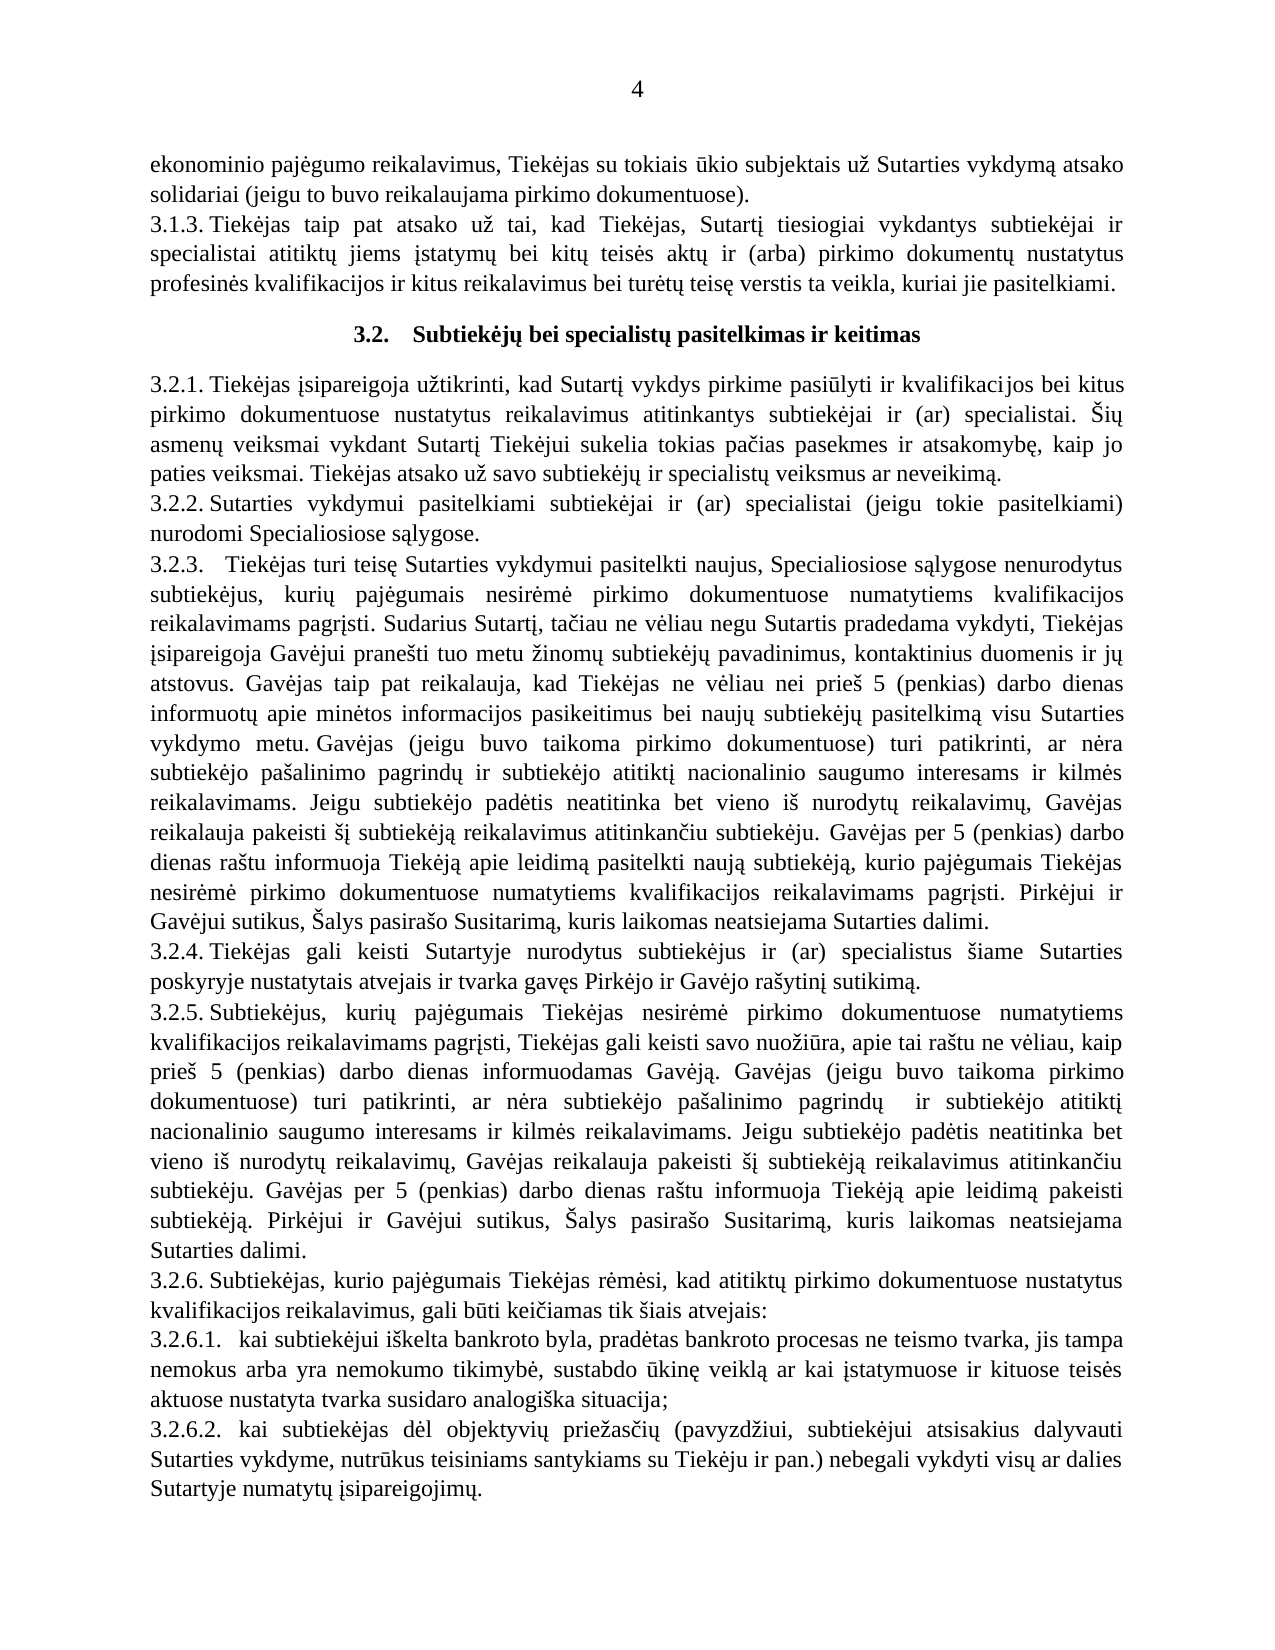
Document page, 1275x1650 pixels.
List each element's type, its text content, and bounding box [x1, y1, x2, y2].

text 3.2.4. Tiekėjas gali keisti Sutartyje nurodytus subtiekėjus ir (ar) specialistus šiame Sutarties poskyryje nustatytais atvejais ir tvarka gavęs Pirkėjo ir Gavėjo rašytinį sutikimą. [150, 937, 1124, 995]
text 3.2.6.2. kai subtiekėjas dėl objektyvių priežasčių (pavyzdžiui, subtiekėjui atsisakius dalyvauti Sutarties vykdyme, nutrūkus teisiniams santykiams su Tiekėju ir pan.) nebegali vykdyti visų ar dalies Sutartyje numatytų įsipareigojimų. [150, 1472, 1124, 1502]
text 3.1.3. Tiekėjas taip pat atsako už tai, kad Tiekėjas, Sutartį tiesiogiai vykdantys subtiekėjai ir specialistai atitiktų jiems įstatymų bei kitų teisės aktų ir (arba) pirkimo dokumentų nustatytus profesinės kvalifikacijos ir kitus reikalavimus bei turėtų teisę verstis ta veikla, kuriai jie pasitelkiami. [150, 209, 1124, 297]
text 3.2.5. Subtiekėjus, kurių pajėgumais Tiekėjas nesirėmė pirkimo dokumentuose numatytiems kvalifikacijos reikalavimams pagrįsti, Tiekėjas gali keisti savo nuožiūra, apie tai raštu ne vėliau, kaip prieš 5 (penkias) darbo dienas informuodamas Gavėją. Gavėjas (jeigu buvo taikoma pirkimo dokumentuose) turi patikrinti, ar nėra subtiekėjo pašalinimo pagrindų ir subtiekėjo atitiktį nacionalinio saugumo interesams ir kilmės reikalavimams. Jeigu subtiekėjo padėtis neatitinka bet vieno iš nurodytų reikalavimų, Gavėjas reikalauja pakeisti šį subtiekėją reikalavimus atitinkančiu subtiekėju. Gavėjas per 5 (penkias) darbo dienas raštu informuoja Tiekėją apie leidimą pakeisti subtiekėją. Pirkėjui ir Gavėjui sutikus, Šalys pasirašo Susitarimą, kuris laikomas neatsiejama Sutarties dalimi. [150, 998, 1124, 1264]
text 3.2.1. Tiekėjas įsipareigoja užtikrinti, kad Sutartį vykdys pirkime pasiūlyti ir kvalifikacijos bei kitus pirkimo dokumentuose nustatytus reikalavimus atitinkantys subtiekėjai ir (ar) specialistai. Šių asmenų veiksmai vykdant Sutartį Tiekėjui sukelia tokias pačias pasekmes ir atsakomybę, kaip jo paties veiksmai. Tiekėjas atsako už savo subtiekėjų ir specialistų veiksmus ar neveikimą. [150, 457, 1124, 487]
text 3.2.6.1. kai subtiekėjui iškelta bankroto byla, pradėtas bankroto procesas ne teismo tvarka, jis tampa nemokus arba yra nemokumo tikimybė, sustabdo ūkinę veiklą ar kai įstatymuose ir kituose teisės aktuose nustatyta tvarka susidaro analogiška situacija; [150, 1325, 1124, 1413]
text 3.2.2. Sutarties vykdymui pasitelkiami subtiekėjai ir (ar) specialistai (jeigu tokie pasitelkiami) nurodomi Specialiosiose sąlygose. [150, 489, 1124, 547]
text 3.2. Subtiekėjų bei specialistų pasitelkimas ir keitimas [150, 319, 1124, 347]
text 3.2.3. Tiekėjas turi teisę Sutarties vykdymui pasitelkti naujus, Specialiosiose sąlygose nenurodytus subtiekėjus, kurių pajėgumais nesirėmė pirkimo dokumentuose numatytiems kvalifikacijos reikalavimams pagrįsti. Sudarius Sutartį, tačiau ne vėliau negu Sutartis pradedama vykdyti, Tiekėjas įsipareigoja Gavėjui pranešti tuo metu žinomų subtiekėjų pavadinimus, kontaktinius duomenis ir jų atstovus. Gavėjas taip pat reikalauja, kad Tiekėjas ne vėliau nei prieš 5 (penkias) darbo dienas informuotų apie minėtos informacijos pasikeitimus bei naujų subtiekėjų pasitelkimą visu Sutarties vykdymo metu. Gavėjas (jeigu buvo taikoma pirkimo dokumentuose) turi patikrinti, ar nėra subtiekėjo pašalinimo pagrindų ir subtiekėjo atitiktį nacionalinio saugumo interesams ir kilmės reikalavimams. Jeigu subtiekėjo padėtis neatitinka bet vieno iš nurodytų reikalavimų, Gavėjas reikalauja pakeisti šį subtiekėją reikalavimus atitinkančiu subtiekėju. Gavėjas per 5 (penkias) darbo dienas raštu informuoja Tiekėją apie leidimą pasitelkti naują subtiekėją, kurio pajėgumais Tiekėjas nesirėmė pirkimo dokumentuose numatytiems kvalifikacijos reikalavimams pagrįsti. Pirkėjui ir Gavėjui sutikus, Šalys pasirašo Susitarimą, kuris laikomas neatsiejama Sutarties dalimi. [150, 697, 1124, 935]
text 3.2.6. Subtiekėjas, kurio pajėgumais Tiekėjas rėmėsi, kad atitiktų pirkimo dokumentuose nustatytus kvalifikacijos reikalavimus, gali būti keičiamas tik šiais atvejais: [150, 1266, 1124, 1323]
text 3.2.1. Tiekėjas įsipareigoja užtikrinti, kad Sutartį vykdys pirkime pasiūlyti ir kvalifikacijos bei kitus pirkimo dokumentuose nustatytus reikalavimus atitinkantys subtiekėjai ir (ar) specialistai. Šių asmenų veiksmai vykdant Sutartį Tiekėjui sukelia tokias pačias pasekmes ir atsakomybę, kaip jo paties veiksmai. Tiekėjas atsako už savo subtiekėjų ir specialistų veiksmus ar neveikimą. [150, 370, 1124, 400]
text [150, 150, 1124, 207]
text 3.2.6.2. kai subtiekėjas dėl objektyvių priežasčių (pavyzdžiui, subtiekėjui atsisakius dalyvauti Sutarties vykdyme, nutrūkus teisiniams santykiams su Tiekėju ir pan.) nebegali vykdyti visų ar dalies Sutartyje numatytų įsipareigojimų. [150, 1415, 1124, 1445]
